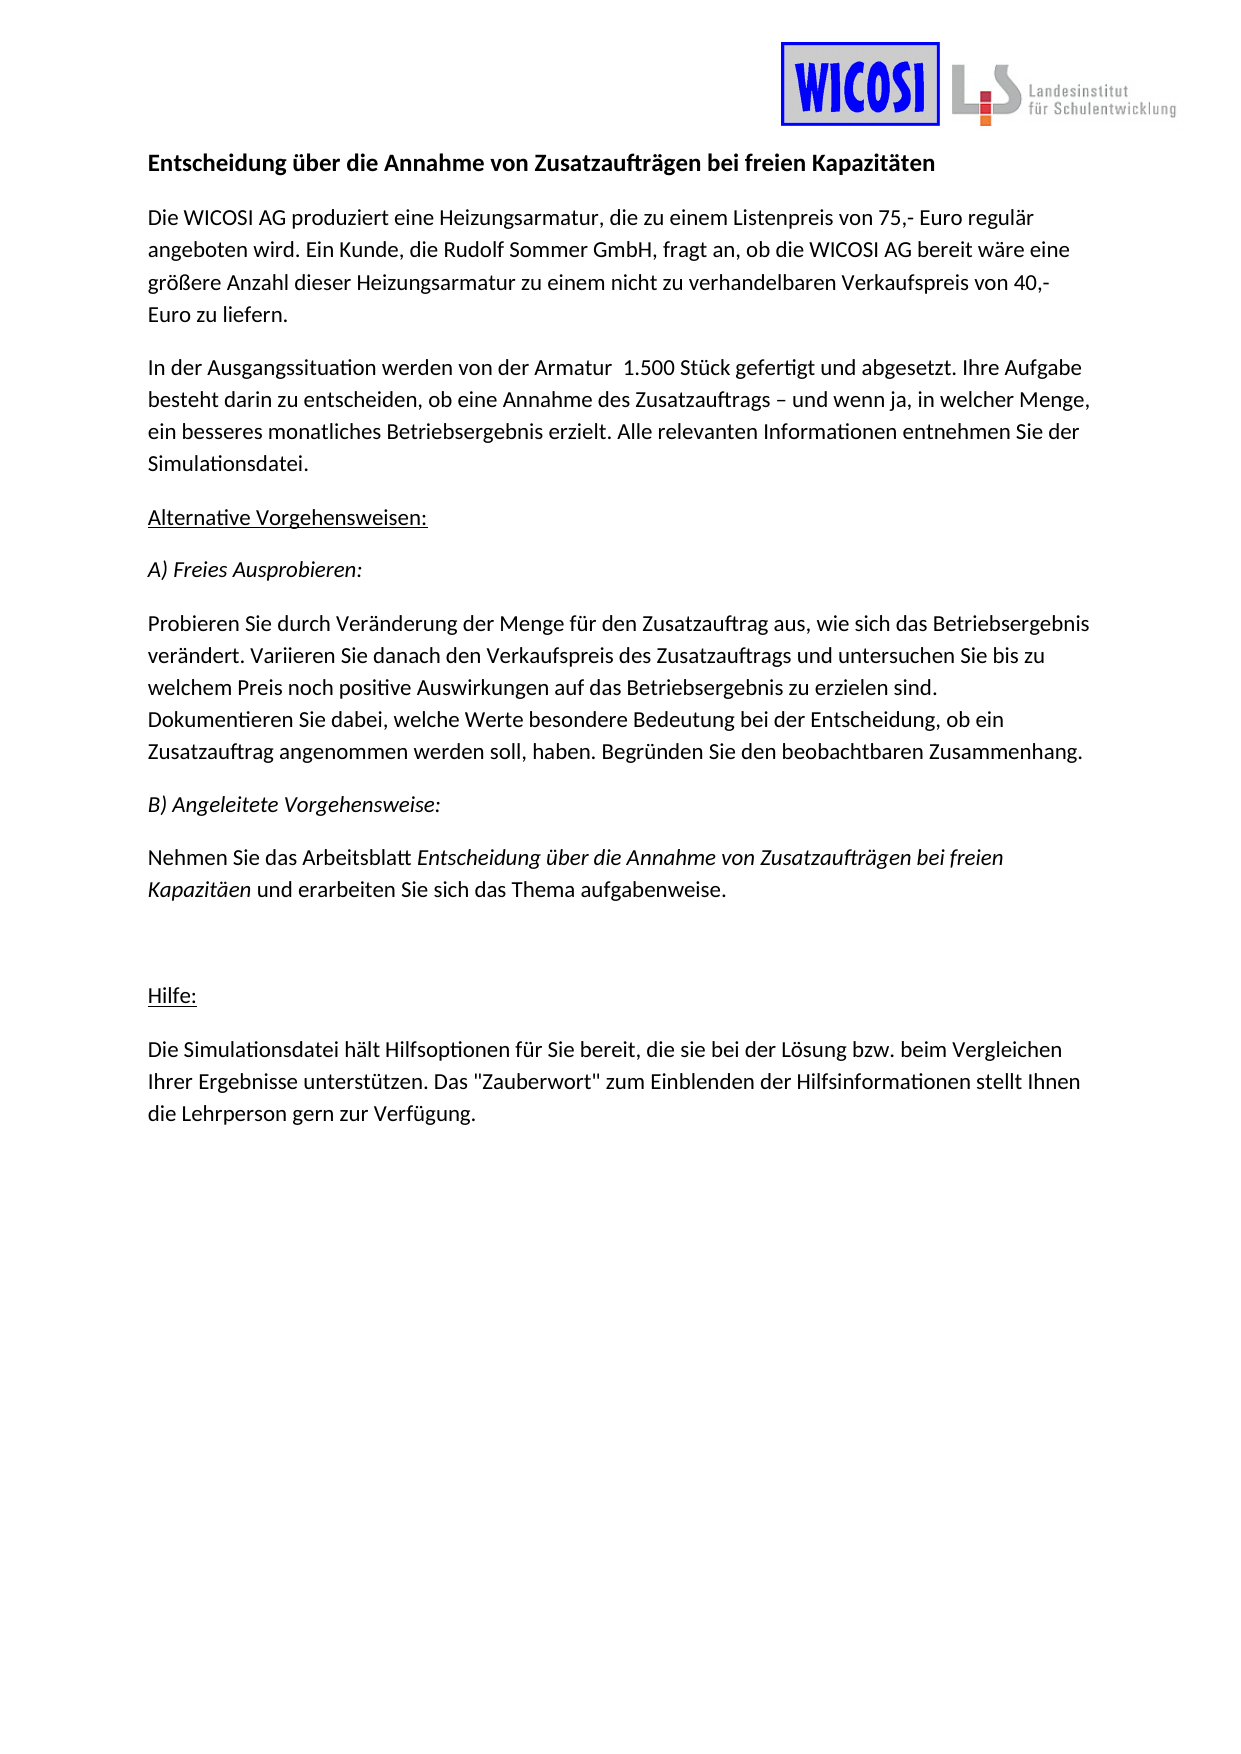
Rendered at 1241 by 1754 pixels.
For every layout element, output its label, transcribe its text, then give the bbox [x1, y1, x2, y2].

picture [950, 29, 1196, 150]
text Entscheidung über die Annahme von Zusatzaufträgen bei freien Kapazitäten [148, 148, 1093, 178]
text A) Freies Ausprobieren: [148, 556, 1093, 584]
text Die Simulationsdatei hält Hilfsoptionen für Sie bereit, die sie bei der Lösung bzw. beim Vergleichen Ihrer Ergebnisse unterstützen. Das "Zauberwort" zum Einblenden der Hilfsinformationen stellt Ihnen die Lehrperson gern zur Verfügung. [148, 1035, 1093, 1127]
text Nehmen Sie das Arbeitsblatt Entscheidung über die Annahme von Zusatzaufträgen bei freien Kapazitäen und erarbeiten Sie sich das Thema aufgabenweise. [148, 843, 1093, 904]
text Hilfe: [148, 982, 1093, 1010]
text Die WICOSI AG produziert eine Heizungsarmatur, die zu einem Listenpreis von 75,- Euro regulär angeboten wird. Ein Kunde, die Rudolf Sommer GmbH, fragt an, ob die WICOSI AG bereit wäre eine größere Anzahl dieser Heizungsarmatur zu einem nicht zu verhandelbaren Verkaufspreis von 40,- Euro zu liefern. [148, 203, 1093, 328]
text Probieren Sie durch Veränderung der Menge für den Zusatzauftrag aus, wie sich das Betriebsergebnis verändert. Variieren Sie danach den Verkaufspreis des Zusatzauftrags und untersuchen Sie bis zu welchem Preis noch positive Auswirkungen auf das Betriebsergebnis zu erzielen sind. Dokumentieren Sie dabei, welche Werte besondere Bedeutung bei der Entscheidung, ob ein Zusatzauftrag angenommen werden soll, haben. Begründen Sie den beobachtbaren Zusammenhang. [148, 609, 1093, 765]
text Alternative Vorgehensweisen: [148, 503, 1093, 531]
text B) Angeleitete Vorgehensweise: [148, 790, 1093, 818]
text In der Ausgangssituation werden von der Armatur 1.500 Stück gefertigt und abgesetzt. Ihre Aufgabe besteht darin zu entscheiden, ob eine Annahme des Zusatzauftrags – und wenn ja, in welcher Menge, ein besseres monatliches Betriebsergebnis erzielt. Alle relevanten Informationen entnehmen Sie der Simulationsdatei. [148, 353, 1093, 478]
picture [781, 42, 940, 126]
